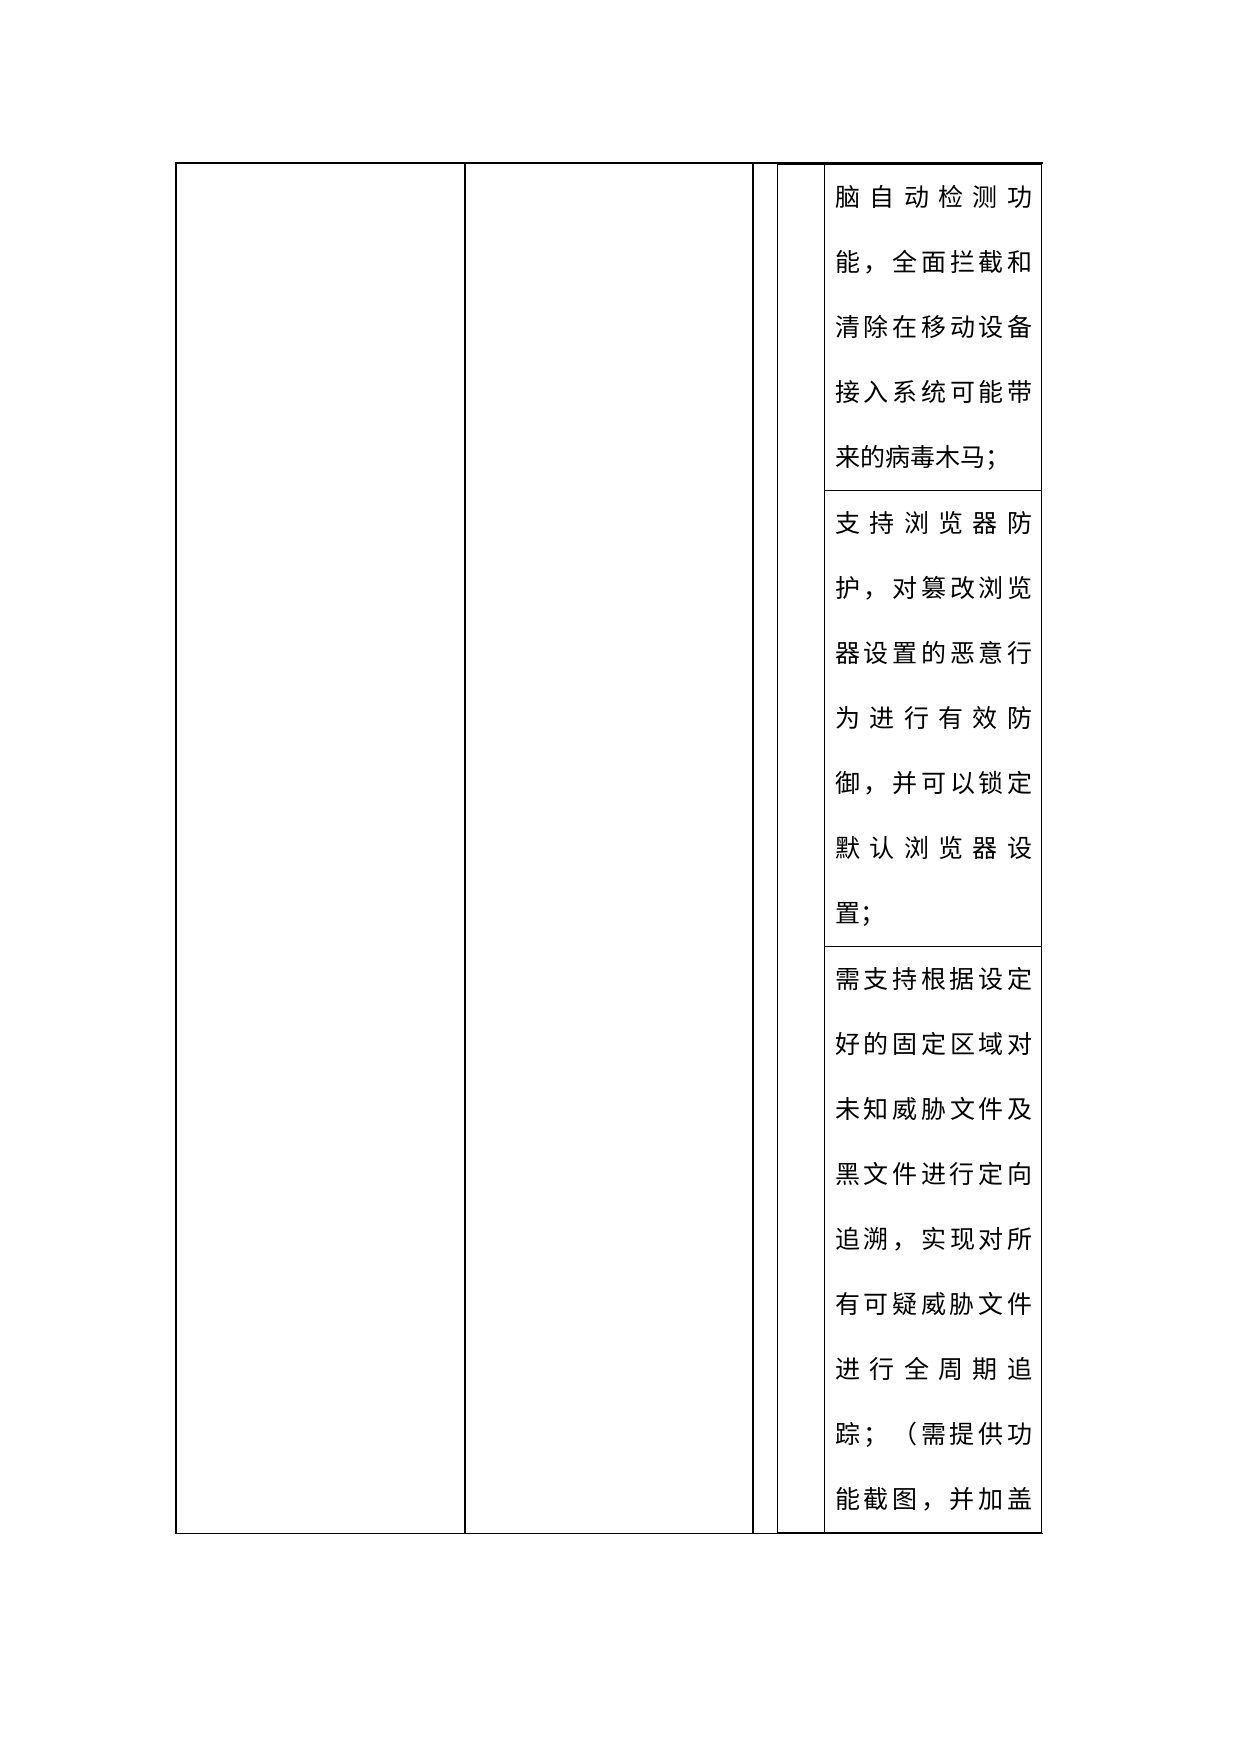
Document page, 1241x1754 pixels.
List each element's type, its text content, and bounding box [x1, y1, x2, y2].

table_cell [825, 165, 1041, 490]
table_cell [778, 165, 824, 1532]
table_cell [754, 164, 777, 1533]
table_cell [825, 491, 1041, 946]
table_cell 1 [177, 164, 464, 1533]
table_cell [825, 947, 1041, 1532]
table_cell [466, 164, 752, 1533]
